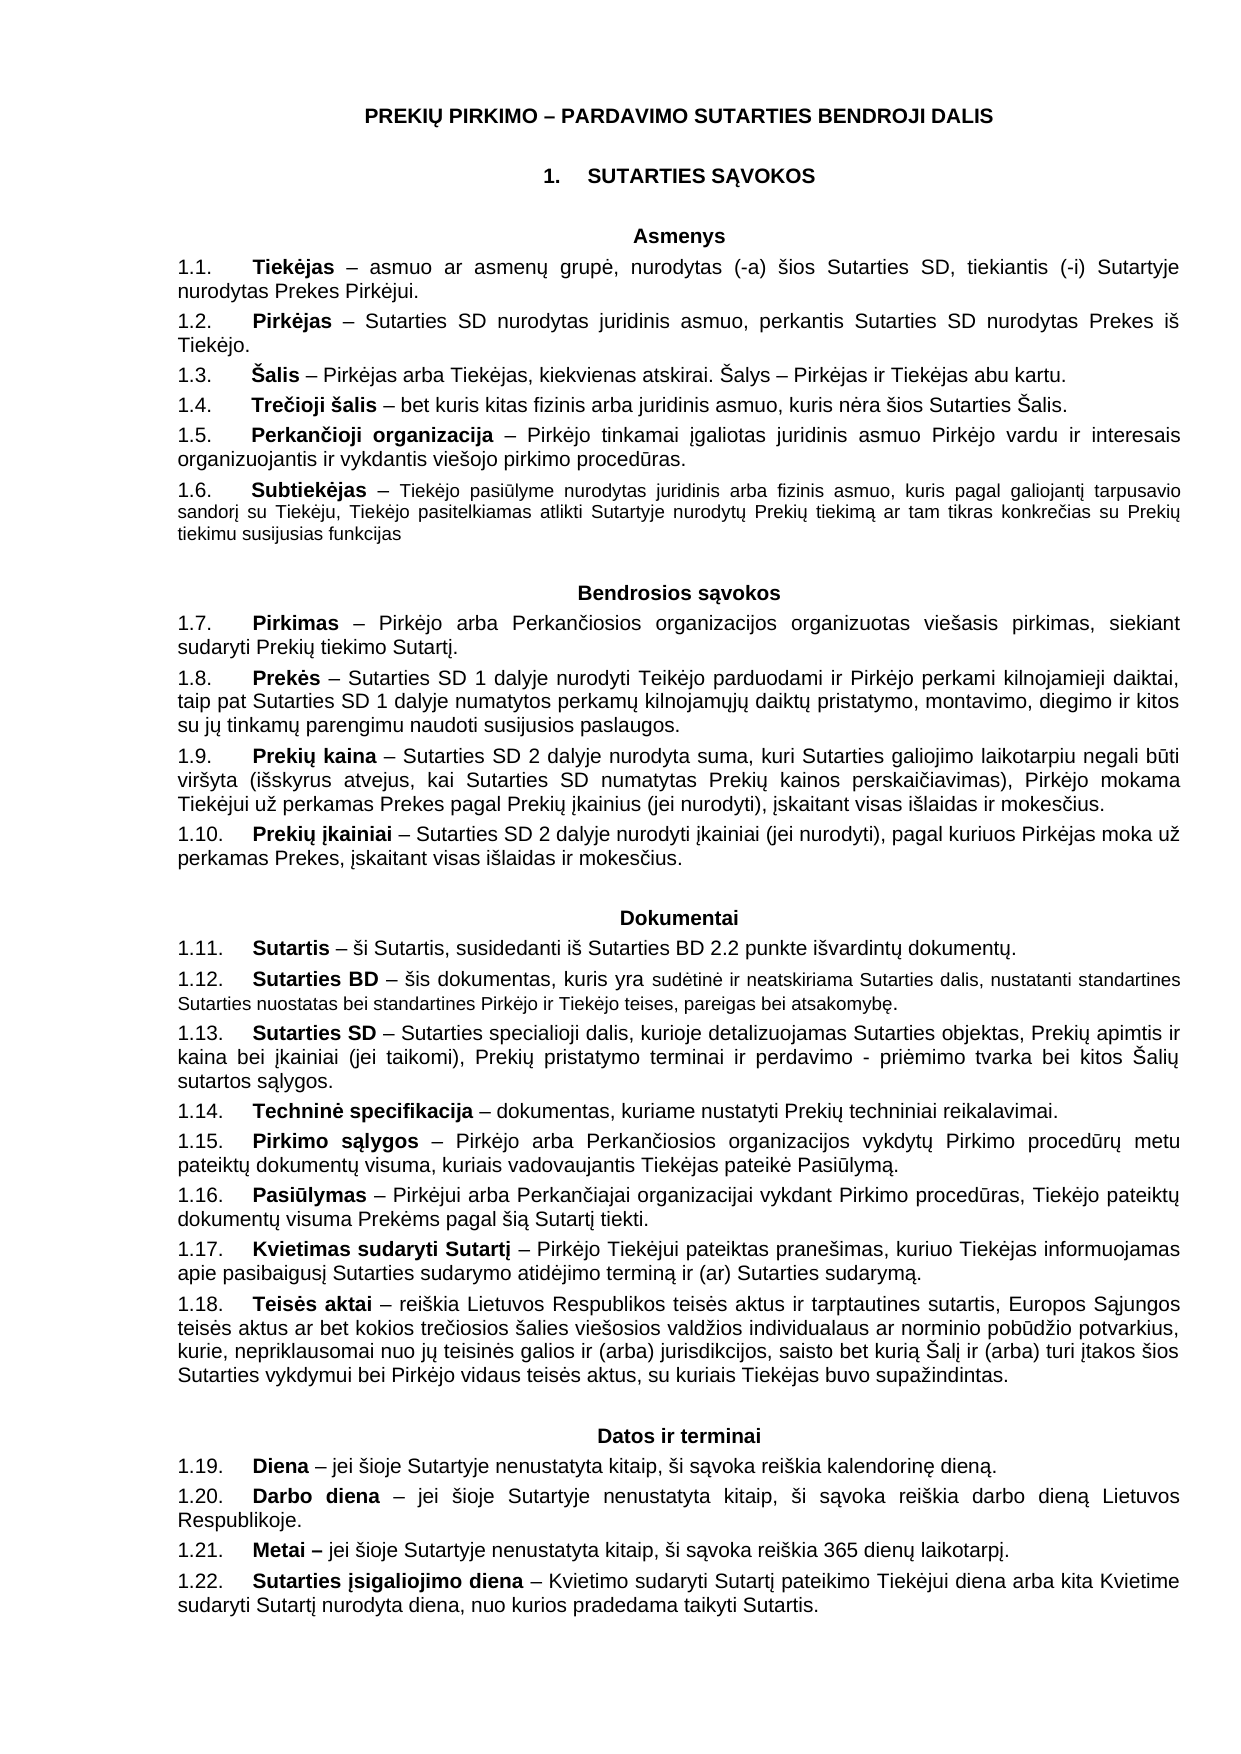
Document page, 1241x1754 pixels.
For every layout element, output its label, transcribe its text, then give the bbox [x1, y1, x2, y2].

list Sutartis – ši Sutartis, susidedanti iš Sutarties BD 2.2 punkte išvardintų dokumentų. [177, 936, 1181, 960]
list Diena – jei šioje Sutartyje nenustatyta kitaip, ši sąvoka reiškia kalendorinę dieną. [177, 1454, 1181, 1478]
list Pirkėjas – Sutarties SD nurodytas juridinis asmuo, perkantis Sutarties SD nurodytas Prekes iš Tiekėjo. [177, 309, 1181, 357]
subtitle PREKIŲ PIRKIMO – PARDAVIMO SUTARTIES BENDROJI DALIS [177, 103, 1181, 127]
text Datos ir terminai [177, 1424, 1181, 1448]
list Šalis – Pirkėjas arba Tiekėjas, kiekvienas atskirai. Šalys – Pirkėjas ir Tiekėjas abu kartu. [177, 363, 1181, 387]
list Metai – jei šioje Sutartyje nenustatyta kitaip, ši sąvoka reiškia 365 dienų laikotarpį. [177, 1538, 1181, 1562]
list Pasiūlymas – Pirkėjui arba Perkančiajai organizacijai vykdant Pirkimo procedūras, Tiekėjo pateiktų dokumentų visuma Prekėms pagal šią Sutartį tiekti. [177, 1183, 1181, 1231]
list Sutarties įsigaliojimo diena – Kvietimo sudaryti Sutartį pateikimo Tiekėjui diena arba kita Kvietime sudaryti Sutartį nurodyta diena, nuo kurios pradedama taikyti Sutartis. [177, 1568, 1181, 1616]
list Tiekėjas – asmuo ar asmenų grupė, nurodytas (-a) šios Sutarties SD, tiekiantis (-i) Sutartyje nurodytas Prekes Pirkėjui. [177, 254, 1181, 302]
list Pirkimo sąlygos – Pirkėjo arba Perkančiosios organizacijos vykdytų Pirkimo procedūrų metu pateiktų dokumentų visuma, kuriais vadovaujantis Tiekėjas pateikė Pasiūlymą. [177, 1129, 1181, 1177]
list Prekių įkainiai – Sutarties SD 2 dalyje nurodyti įkainiai (jei nurodyti), pagal kuriuos Pirkėjas moka už perkamas Prekes, įskaitant visas išlaidas ir mokesčius. [177, 822, 1181, 869]
list Darbo diena – jei šioje Sutartyje nenustatyta kitaip, ši sąvoka reiškia darbo dieną Lietuvos Respublikoje. [177, 1484, 1181, 1532]
list Subtiekėjas – Tiekėjo pasiūlyme nurodytas juridinis arba fizinis asmuo, kuris pagal galiojantį tarpusavio sandorį su Tiekėju, Tiekėjo pasitelkiamas atlikti Sutartyje nurodytų Prekių tiekimą ar tam tikras konkrečias su Prekių tiekimu susijusias funkcijas [177, 477, 1181, 544]
list Prekių kaina – Sutarties SD 2 dalyje nurodyta suma, kuri Sutarties galiojimo laikotarpiu negali būti viršyta (išskyrus atvejus, kai Sutarties SD numatytas Prekių kainos perskaičiavimas), Pirkėjo mokama Tiekėjui už perkamas Prekes pagal Prekių įkainius (jei nurodyti), įskaitant visas išlaidas ir mokesčius. [177, 743, 1181, 815]
list Prekės – Sutarties SD 1 dalyje nurodyti Teikėjo parduodami ir Pirkėjo perkami kilnojamieji daiktai, taip pat Sutarties SD 1 dalyje numatytos perkamų kilnojamųjų daiktų pristatymo, montavimo, diegimo ir kitos su jų tinkamų parengimu naudoti susijusios paslaugos. [177, 665, 1181, 737]
list Teisės aktai – reiškia Lietuvos Respublikos teisės aktus ir tarptautines sutartis, Europos Sąjungos teisės aktus ar bet kokios trečiosios šalies viešosios valdžios individualaus ar norminio pobūdžio potvarkius, kurie, nepriklausomai nuo jų teisinės galios ir (arba) jurisdikcijos, saisto bet kurią Šalį ir (arba) turi įtakos šios Sutarties vykdymui bei Pirkėjo vidaus teisės aktus, su kuriais Tiekėjas buvo supažindintas. [177, 1291, 1181, 1387]
list Sutarties SD – Sutarties specialioji dalis, kurioje detalizuojamas Sutarties objektas, Prekių apimtis ir kaina bei įkainiai (jei taikomi), Prekių pristatymo terminai ir perdavimo - priėmimo tvarka bei kitos Šalių sutartos sąlygos. [177, 1021, 1181, 1092]
list Trečioji šalis – bet kuris kitas fizinis arba juridinis asmuo, kuris nėra šios Sutarties Šalis. [177, 393, 1181, 417]
list Sutarties BD – šis dokumentas, kuris yra sudėtinė ir neatskiriama Sutarties dalis, nustatanti standartines Sutarties nuostatas bei standartines Pirkėjo ir Tiekėjo teises, pareigas bei atsakomybę. [177, 966, 1181, 1014]
text Asmenys [177, 224, 1181, 248]
list Pirkimas – Pirkėjo arba Perkančiosios organizacijos organizuotas viešasis pirkimas, siekiant sudaryti Prekių tiekimo Sutartį. [177, 611, 1181, 659]
text Dokumentai [177, 906, 1181, 930]
list SUTARTIES SĄVOKOS [177, 164, 1181, 188]
list Techninė specifikacija – dokumentas, kuriame nustatyti Prekių techniniai reikalavimai. [177, 1099, 1181, 1123]
text Bendrosios sąvokos [177, 581, 1181, 605]
list Kvietimas sudaryti Sutartį – Pirkėjo Tiekėjui pateiktas pranešimas, kuriuo Tiekėjas informuojamas apie pasibaigusį Sutarties sudarymo atidėjimo terminą ir (ar) Sutarties sudarymą. [177, 1237, 1181, 1285]
list Perkančioji organizacija – Pirkėjo tinkamai įgaliotas juridinis asmuo Pirkėjo vardu ir interesais organizuojantis ir vykdantis viešojo pirkimo procedūras. [177, 423, 1181, 471]
